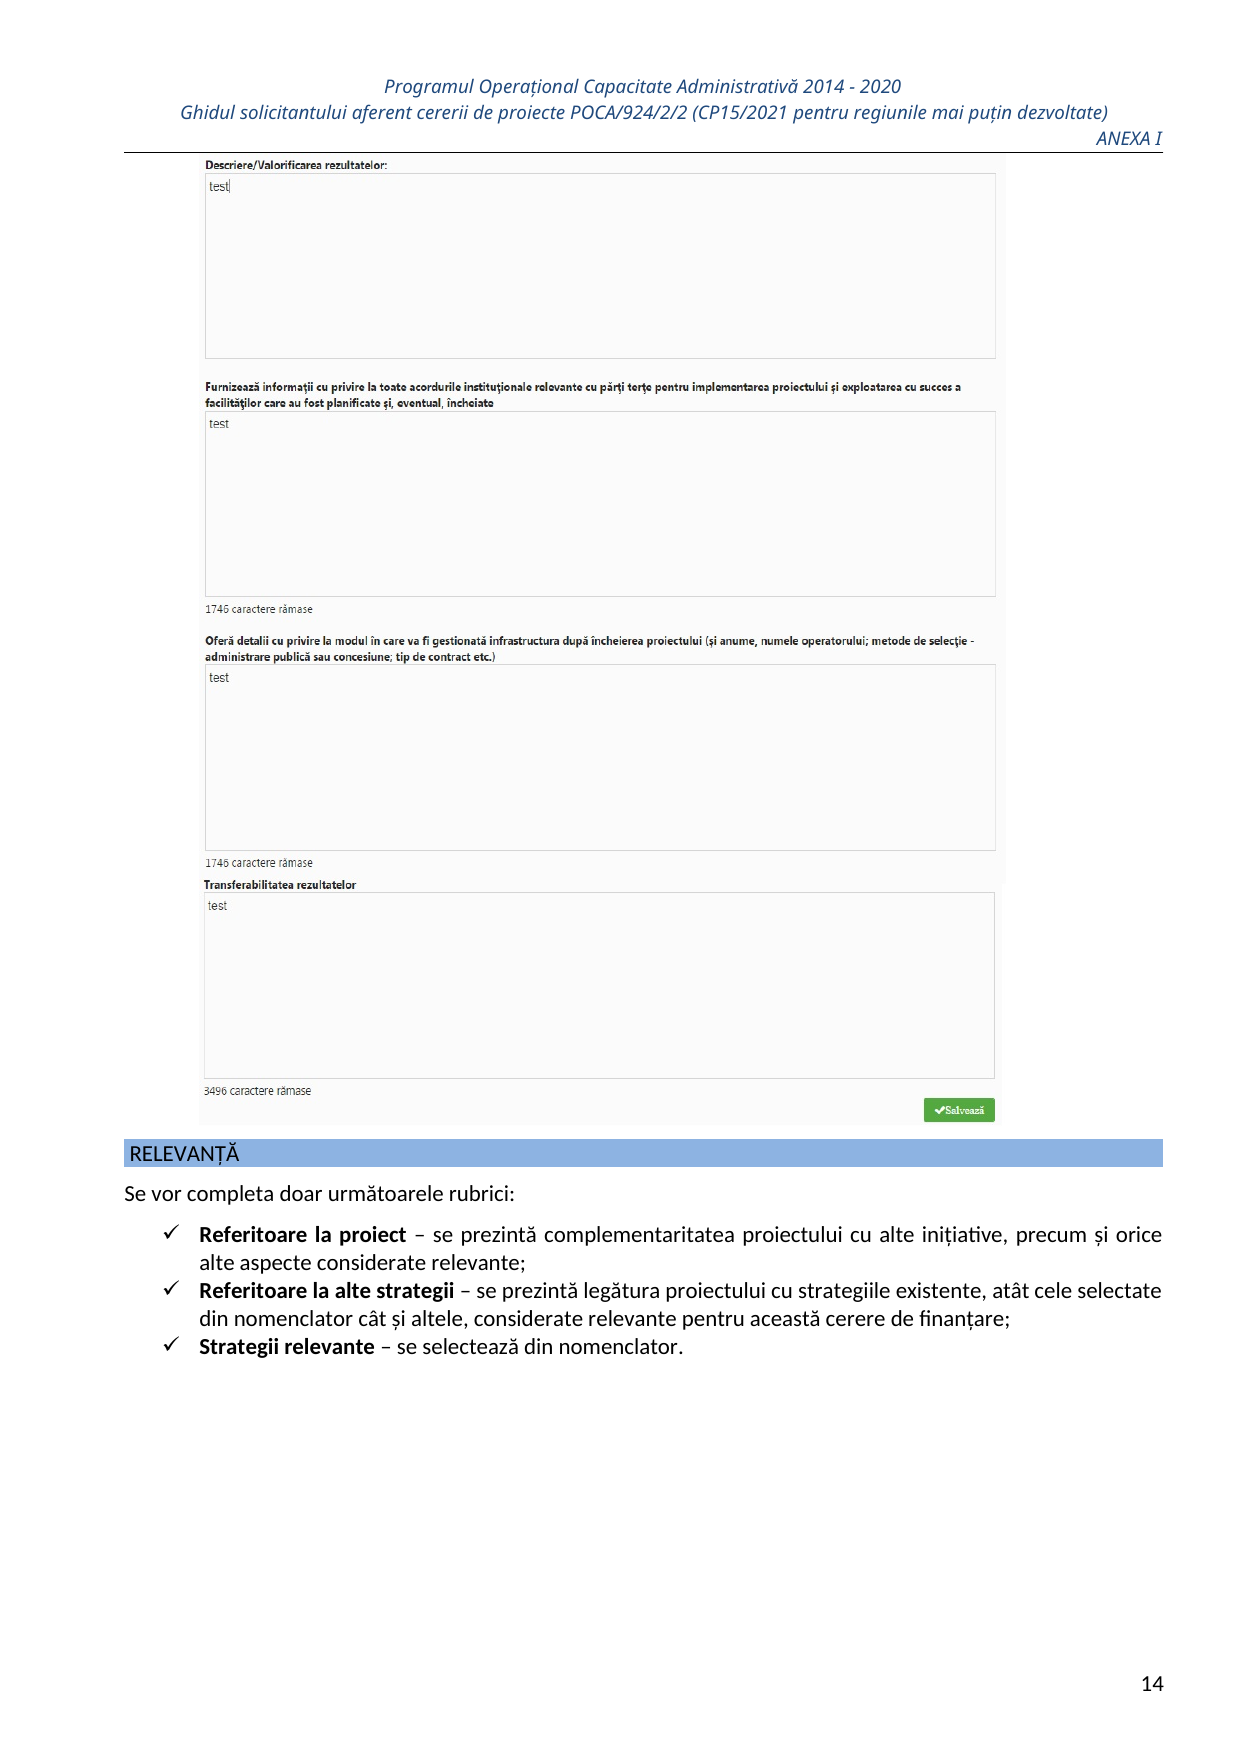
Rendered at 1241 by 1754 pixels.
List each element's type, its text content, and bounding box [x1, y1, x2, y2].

text RELEVANȚĂ [124, 1139, 1163, 1167]
picture [199, 153, 1006, 1127]
list Strategii relevante – se selectează din nomenclator. [162, 1332, 1163, 1360]
text Se vor completa doar următoarele rubrici: [124, 1179, 1163, 1207]
list Referitoare la alte strategii – se prezintă legătura proiectului cu strategiile existente, atât cele selectate din nomenclator cât și altele, considerate relevante pentru această cerere de finanțare; [162, 1276, 1163, 1332]
list Referitoare la proiect – se prezintă complementaritatea proiectului cu alte inițiative, precum și orice alte aspecte considerate relevante; [162, 1220, 1163, 1276]
